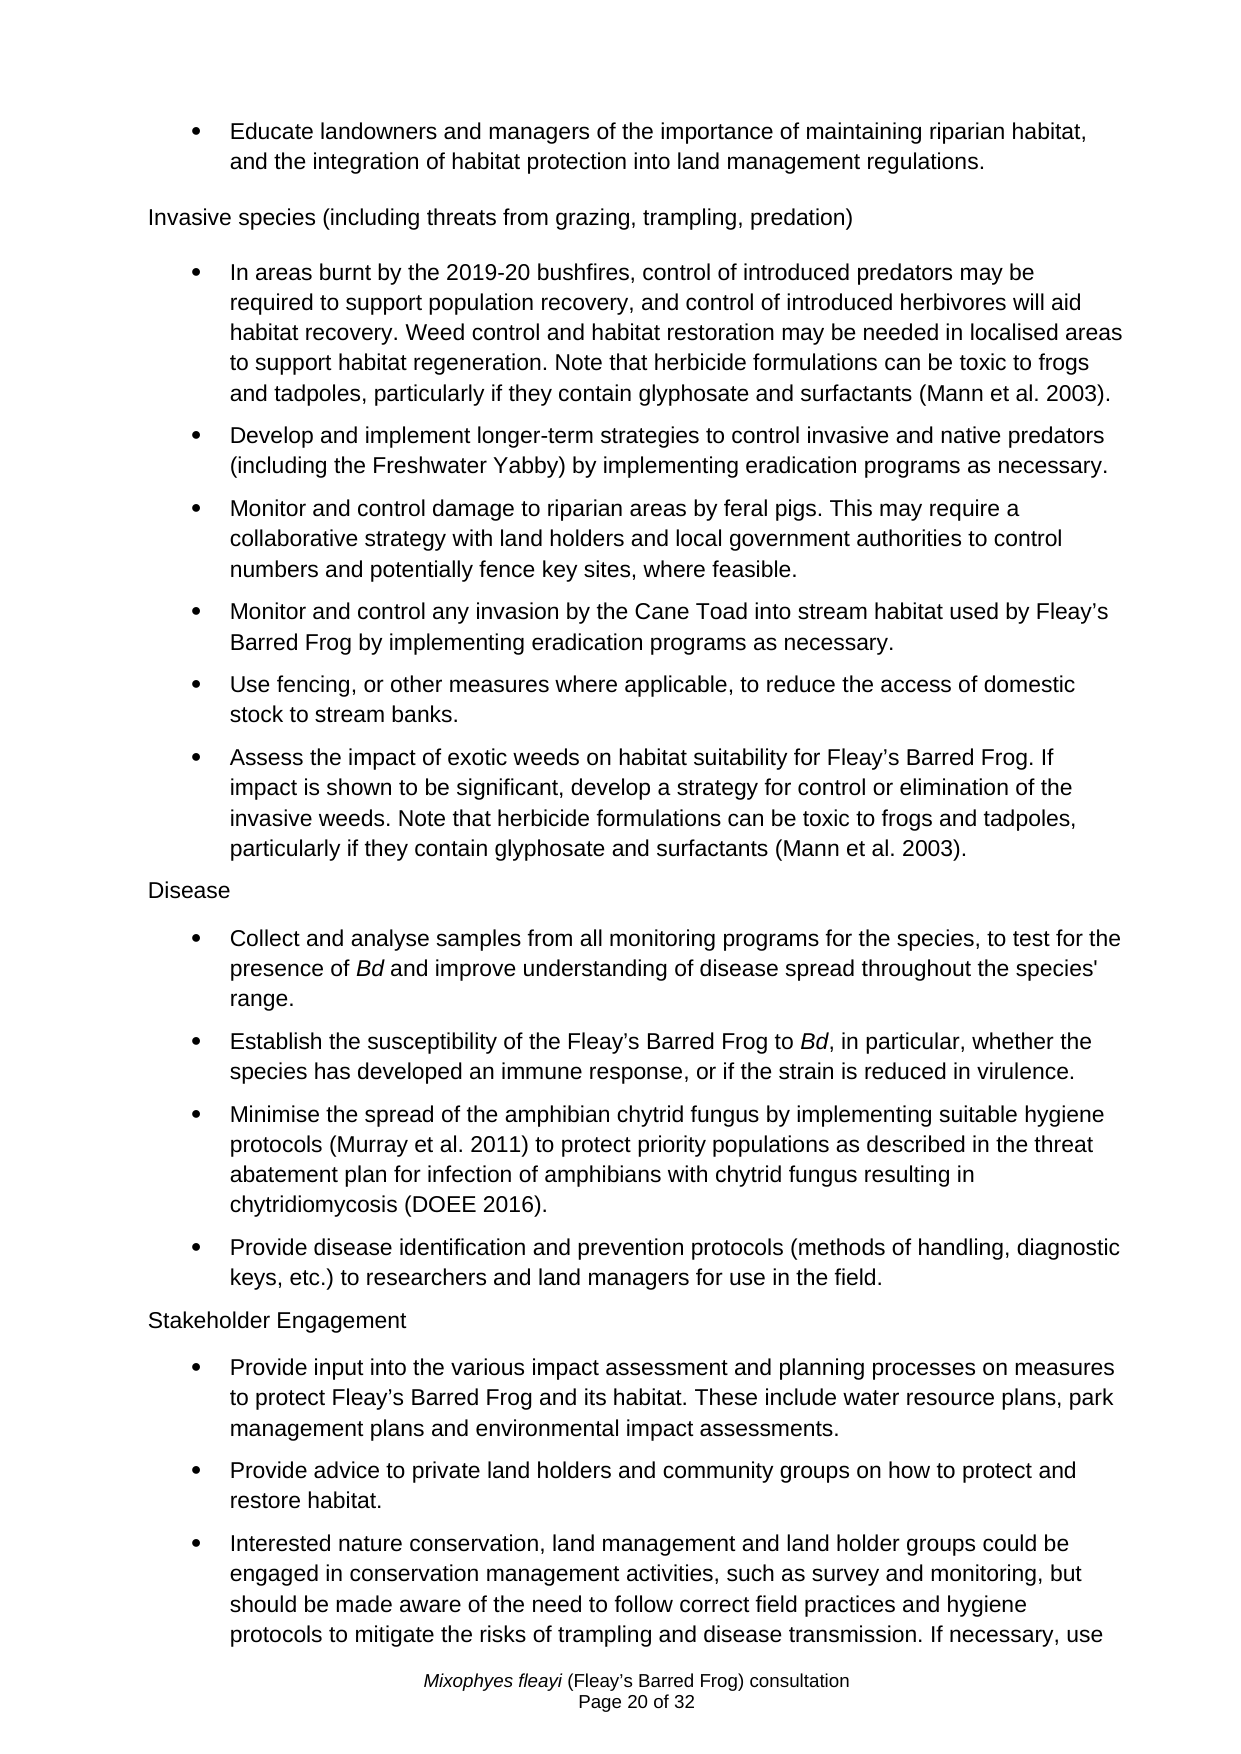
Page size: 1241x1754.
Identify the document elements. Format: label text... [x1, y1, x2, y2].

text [192, 1530, 1125, 1647]
text Stakeholder Engagement [148, 1307, 1125, 1333]
text Provide disease identification and prevention protocols (methods of handling, diagnostic keys, etc.) to researchers and land managers for use in the field. [192, 1234, 1125, 1291]
text Educate landowners and managers of the importance of maintaining riparian habitat, and the integration of habitat protection into land management regulations. [192, 118, 1125, 175]
text In areas burnt by the 2019-20 bushfires, control of introduced predators may be required to support population recovery, and control of introduced herbivores will aid habitat recovery. Weed control and habitat restoration may be needed in localised areas to support habitat regeneration. Note that herbicide formulations can be toxic to frogs and tadpoles, particularly if they contain glyphosate and surfactants (Mann et al. 2003). [192, 259, 1125, 406]
text Assess the impact of exotic weeds on habitat suitability for Fleay’s Barred Frog. If impact is shown to be significant, develop a strategy for control or elimination of the invasive weeds. Note that herbicide formulations can be toxic to frogs and tadpoles, particularly if they contain glyphosate and surfactants (Mann et al. 2003). [192, 744, 1125, 861]
text Minimise the spread of the amphibian chytrid fungus by implementing suitable hygiene protocols (Murray et al. 2011) to protect priority populations as described in the threat abatement plan for infection of amphibians with chytrid fungus resulting in chytridiomycosis (DOEE 2016). [192, 1101, 1125, 1218]
text Monitor and control damage to riparian areas by feral pigs. This may require a collaborative strategy with land holders and local government authorities to control numbers and potentially fence key sites, where feasible. [192, 495, 1125, 582]
text Use fencing, or other measures where applicable, to reduce the access of domestic stock to stream banks. [192, 671, 1125, 728]
text Provide input into the various impact assessment and planning processes on measures to protect Fleay’s Barred Frog and its habitat. These include water resource plans, park management plans and environmental impact assessments. [192, 1354, 1125, 1441]
text Establish the susceptibility of the Fleay’s Barred Frog to Bd, in particular, whether the species has developed an immune response, or if the strain is reduced in virulence. [192, 1028, 1125, 1084]
text Collect and analyse samples from all monitoring programs for the species, to test for the presence of Bd and improve understanding of disease spread throughout the species' range. [192, 925, 1125, 1011]
text Monitor and control any invasion by the Cane Toad into stream habitat used by Fleay’s Barred Frog by implementing eradication programs as necessary. [192, 598, 1125, 655]
text Provide advice to private land holders and community groups on how to protect and restore habitat. [192, 1457, 1125, 1514]
text Disease [148, 877, 1125, 904]
text Develop and implement longer-term strategies to control invasive and native predators (including the Freshwater Yabby) by implementing eradication programs as necessary. [192, 422, 1125, 479]
list Invasive species (including threats from grazing, trampling, predation) [148, 203, 1125, 230]
